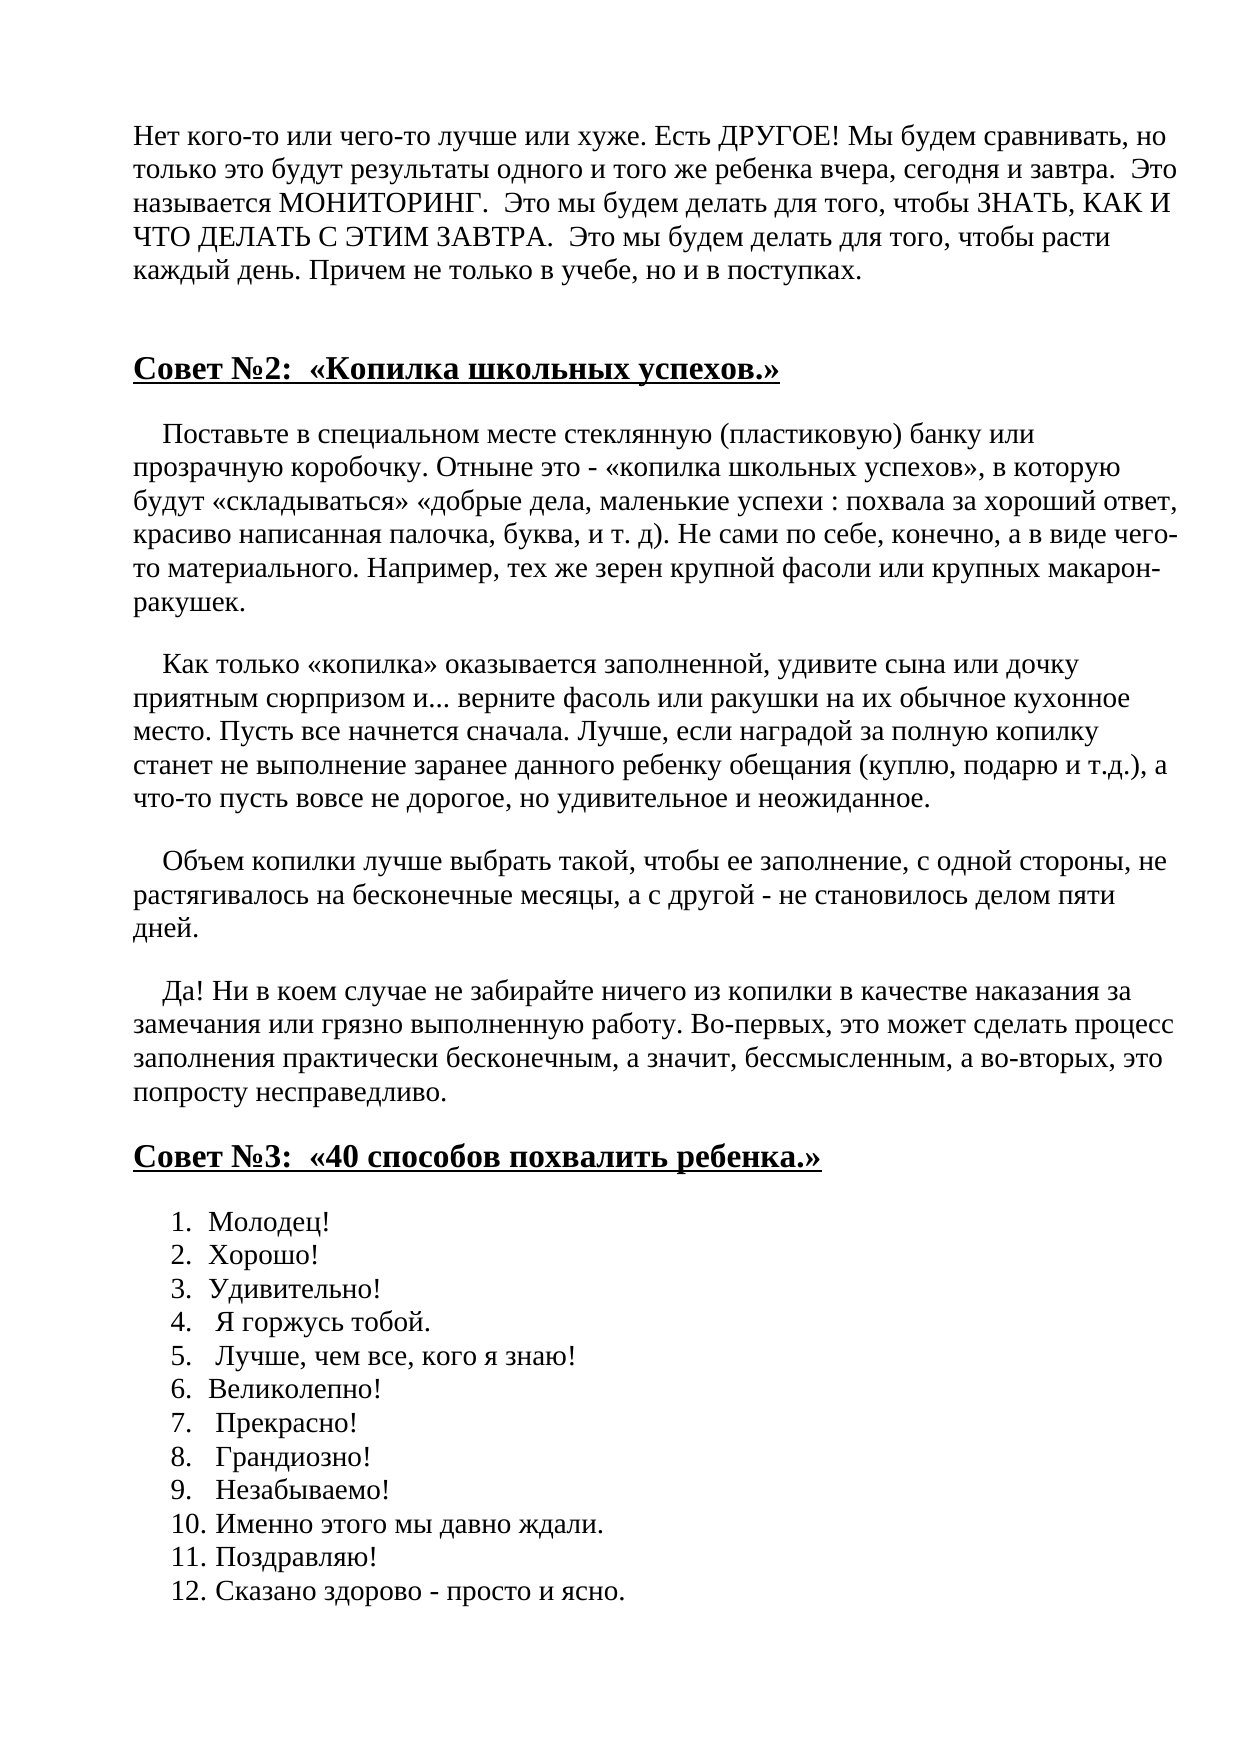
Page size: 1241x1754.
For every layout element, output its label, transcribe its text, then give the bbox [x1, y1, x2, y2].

text Как только «копилка» оказывается заполненной, удивите сына или дочку приятным сюрпризом и... верните фасоль или ракушки на их обычное кухонное место. Пусть все начнется сначала. Лучше, если наградой за полную копилку станет не выполнение заранее данного ребенку обещания (куплю, подарю и т.д.), а что-то пусть вовсе не дорогое, но удивительное и неожиданное. [133, 646, 1181, 814]
text Объем копилки лучше выбрать такой, чтобы ее заполнение, с одной стороны, не растягивалось на бесконечные месяцы, а с другой - не становилось делом пяти дней. [133, 843, 1181, 944]
list Прекрасно! [170, 1405, 1181, 1439]
list Сказано здорово - просто и ясно. [170, 1573, 1181, 1606]
list Удивительно! [170, 1271, 1181, 1304]
text Совет №2: «Копилка школьных успехов.» [133, 348, 1181, 387]
text Поставьте в специальном месте стеклянную (пластиковую) банку или прозрачную коробочку. Отныне это - «копилка школьных успехов», в которую будут «складываться» «добрые дела, маленькие успехи : похвала за хороший ответ, красиво написанная палочка, буква, и т. д). Не сами по себе, конечно, а в виде чего-то материального. Например, тех же зерен крупной фасоли или крупных макарон-ракушек. [133, 416, 1181, 617]
list Лучше, чем все, кого я знаю! [170, 1338, 1181, 1372]
list Именно этого мы давно ждали. [170, 1506, 1181, 1539]
list Поздравляю! [170, 1539, 1181, 1573]
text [133, 118, 1181, 286]
list Молодец! [170, 1204, 1181, 1237]
text Да! Ни в коем случае не забирайте ничего из копилки в качестве наказания за замечания или грязно выполненную работу. Во-первых, это может сделать процесс заполнения практически бесконечным, а значит, бессмысленным, а во-вторых, это попросту несправедливо. [133, 973, 1181, 1107]
list Я горжусь тобой. [170, 1304, 1181, 1338]
text Совет №3: «40 способов похвалить ребенка.» [133, 1136, 1181, 1175]
list Грандиозно! [170, 1439, 1181, 1472]
list Великолепно! [170, 1372, 1181, 1405]
list Незабываемо! [170, 1472, 1181, 1506]
list Хорошо! [170, 1237, 1181, 1271]
